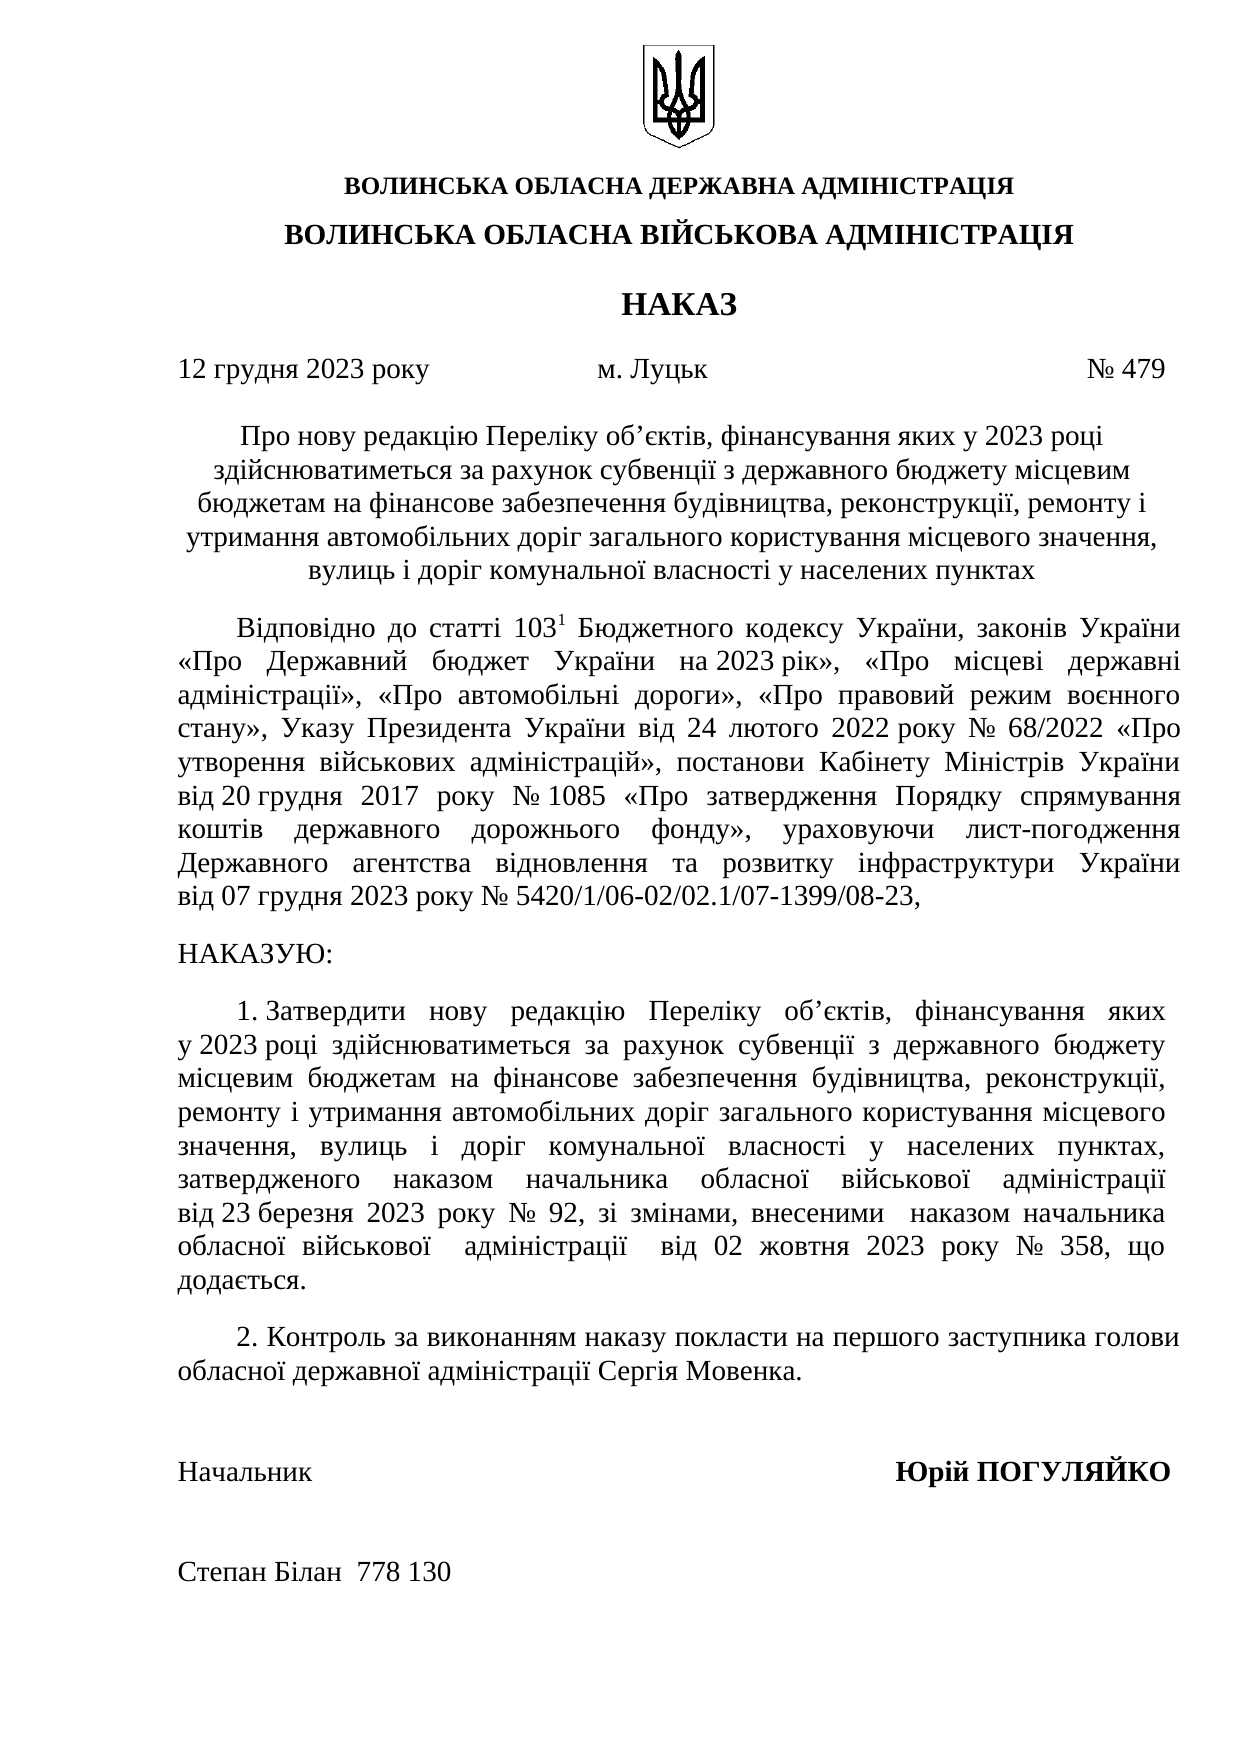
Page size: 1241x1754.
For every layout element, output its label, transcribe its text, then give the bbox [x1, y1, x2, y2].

list 1. Затвердити нову редакцію Переліку об’єктів, фінансування яких у 2023 році здійснюватиметься за рахунок субвенції з державного бюджету місцевим бюджетам на фінансове забезпечення будівництва, реконструкції, ремонту і утримання автомобільних доріг загального користування місцевого значення, вулиць і доріг комунальної власності у населених пунктах, затвердженого наказом начальника обласної військової адміністрації від 23 березня 2023 року № 92, зі змінами, внесеними наказом начальника обласної військової адміністрації від 02 жовтня 2023 року № 358, що додається. [177, 993, 1167, 1295]
text 12 грудня 2023 року м. Луцьк № 479 [177, 351, 1181, 385]
text ВОЛИНСЬКА ОБЛАСНА ДЕРЖАВНА АДМІНІСТРАЦІЯ [177, 171, 1181, 200]
text Відповідно до статті 1031 Бюджетного кодексу України, законів України «Про Державний бюджет України на 2023 рік», «Про місцеві державні адміністрації», «Про автомобільні дороги», «Про правовий режим воєнного стану», Указу Президента України від 24 лютого 2022 року № 68/2022 «Про утворення військових адміністрацій», постанови Кабінету Міністрів України від 20 грудня 2017 року № 1085 «Про затвердження Порядку спрямування коштів державного дорожнього фонду», ураховуючи лист-погодження Державного агентства відновлення та розвитку інфраструктури України від 07 грудня 2023 року № 5420/1/06-02/02.1/07-1399/08-23, [177, 610, 1181, 912]
text НАКАЗУЮ: [177, 936, 1181, 969]
text НАКАЗ [177, 284, 1181, 322]
text Про нову редакцію Переліку об’єктів, фінансування яких у 2023 році здійснюватиметься за рахунок субвенції з державного бюджету місцевим бюджетам на фінансове забезпечення будівництва, реконструкції, ремонту і утримання автомобільних доріг загального користування місцевого значення, вулиць і доріг комунальної власності у населених пунктах [177, 418, 1167, 586]
text Степан Білан 778 130 [356, 1554, 1181, 1588]
picture [640, 41, 719, 153]
text 2. Контроль за виконанням наказу покласти на першого заступника голови обласної державної адміністрації Сергія Мовенка. [177, 1319, 1181, 1387]
text ВОЛИНСЬКА ОБЛАСНА ВІЙСЬКОВА АДМІНІСТРАЦІЯ [177, 217, 1181, 251]
text Начальник Юрій ПОГУЛЯЙКО [177, 1454, 1181, 1487]
